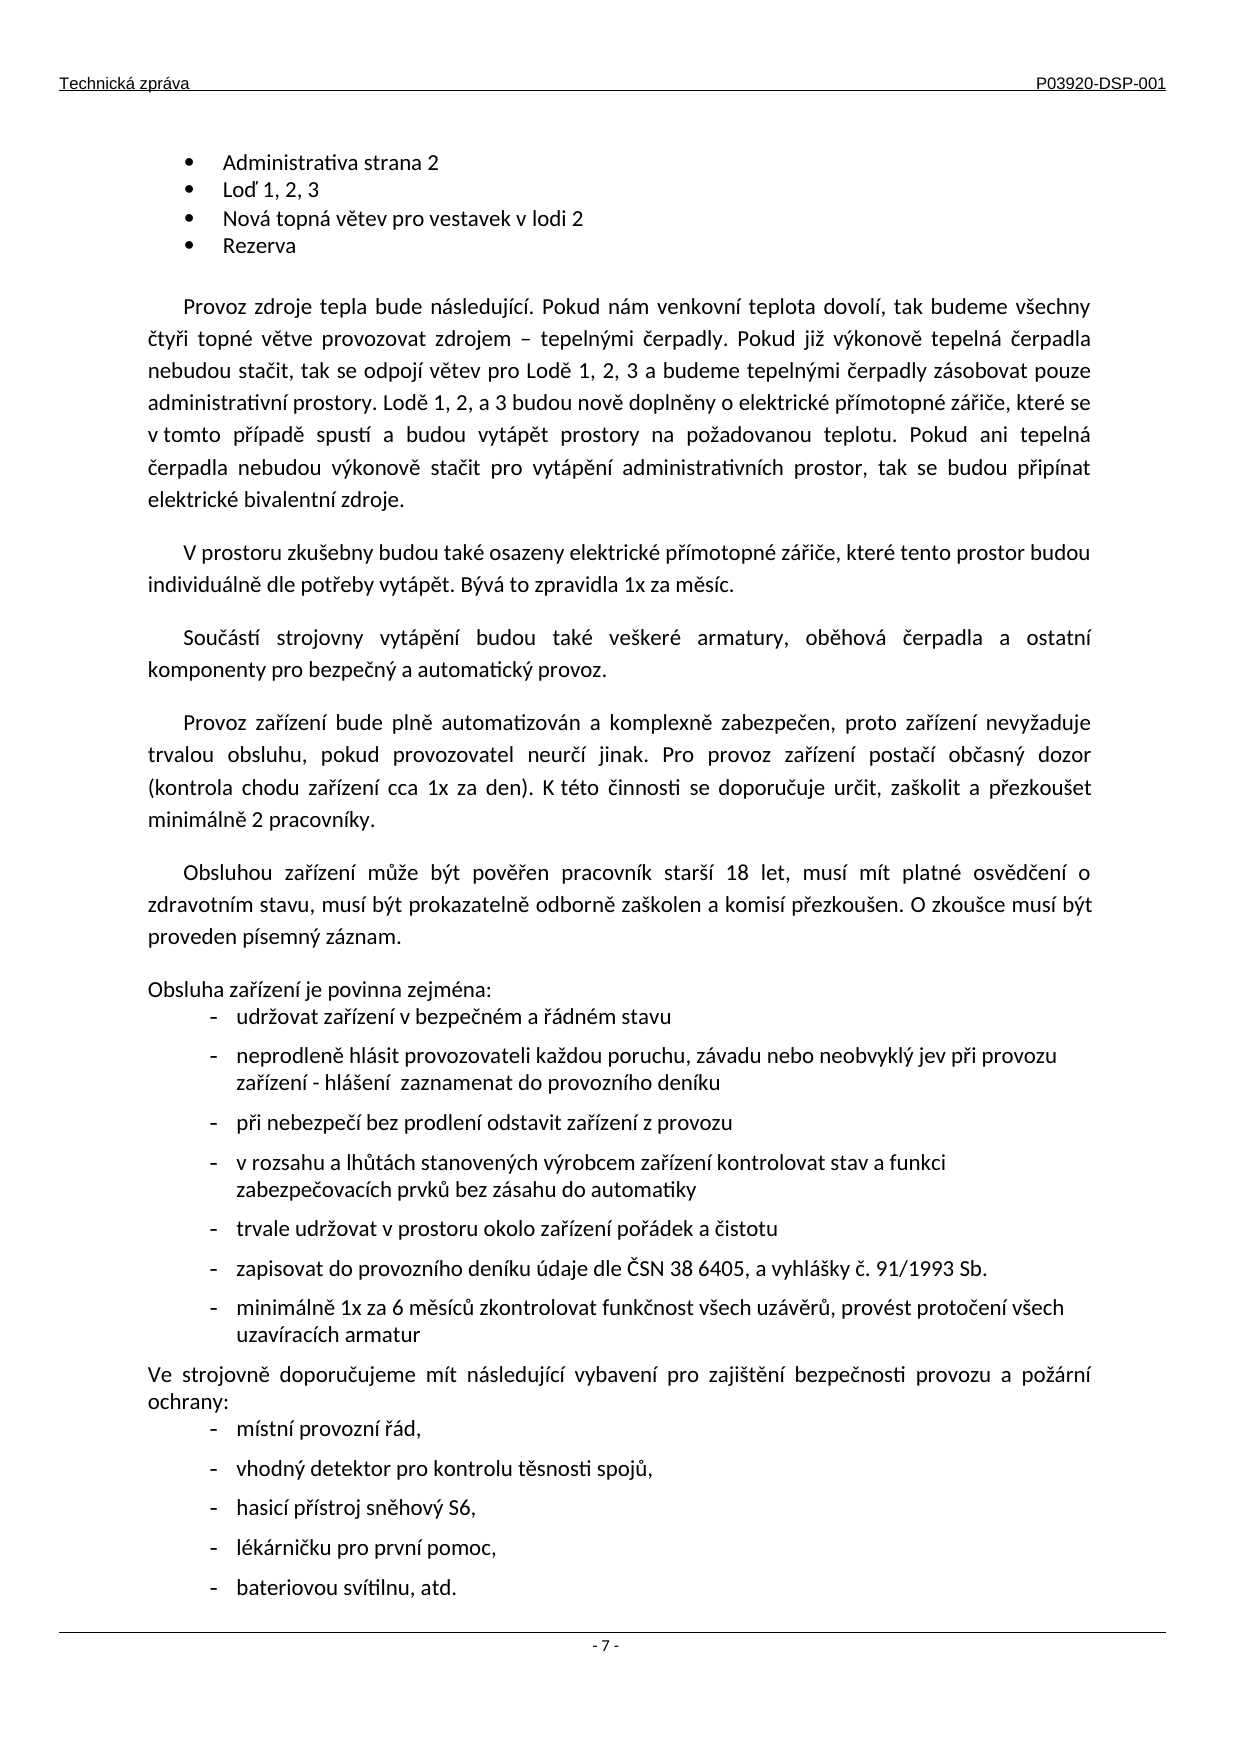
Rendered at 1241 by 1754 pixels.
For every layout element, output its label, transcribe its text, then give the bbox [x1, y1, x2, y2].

text Obsluha zařízení je povinna zejména: [148, 975, 1093, 1002]
list bateriovou svítilnu, atd. [207, 1573, 1093, 1600]
list trvale udržovat v prostoru okolo zařízení pořádek a čistotu [207, 1215, 1093, 1242]
list minimálně 1x za 6 měsíců zkontrolovat funkčnost všech uzávěrů, provést protočení všech uzavíracích armatur [207, 1294, 1093, 1348]
list Administrativa strana 2 [185, 148, 1093, 176]
list v rozsahu a lhůtách stanovených výrobcem zařízení kontrolovat stav a funkci zabezpečovacích prvků bez zásahu do automatiky [207, 1148, 1093, 1202]
list Ve strojovně doporučujeme mít následující vybavení pro zajištění bezpečnosti provozu a požární ochrany: [148, 1361, 1093, 1415]
list Loď 1, 2, 3 [185, 176, 1093, 204]
text V prostoru zkušebny budou také osazeny elektrické přímotopné zářiče, které tento prostor budou individuálně dle potřeby vytápět. Bývá to zpravidla 1x za měsíc. [148, 538, 1093, 598]
list Rezerva [185, 232, 1093, 260]
list lékárničku pro první pomoc, [207, 1534, 1093, 1561]
list místní provozní řád, [207, 1415, 1093, 1442]
text Obsluhou zařízení může být pověřen pracovník starší 18 let, musí mít platné osvědčení o zdravotním stavu, musí být prokazatelně odborně zaškolen a komisí přezkoušen. O zkoušce musí být proveden písemný záznam. [148, 858, 1093, 950]
list vhodný detektor pro kontrolu těsnosti spojů, [207, 1454, 1093, 1482]
text Součástí strojovny vytápění budou také veškeré armatury, oběhová čerpadla a ostatní komponenty pro bezpečný a automatický provoz. [148, 623, 1093, 683]
list zapisovat do provozního deníku údaje dle ČSN 38 6405, a vyhlášky č. 91/1993 Sb. [207, 1254, 1093, 1282]
text Provoz zdroje tepla bude následující. Pokud nám venkovní teplota dovolí, tak budeme všechny čtyři topné větve provozovat zdrojem – tepelnými čerpadly. Pokud již výkonově tepelná čerpadla nebudou stačit, tak se odpojí větev pro Lodě 1, 2, 3 a budeme tepelnými čerpadly zásobovat pouze administrativní prostory. Lodě 1, 2, a 3 budou nově doplněny o elektrické přímotopné zářiče, které se v tomto případě spustí a budou vytápět prostory na požadovanou teplotu. Pokud ani tepelná čerpadla nebudou výkonově stačit pro vytápění administrativních prostor, tak se budou připínat elektrické bivalentní zdroje. [148, 292, 1093, 513]
text Provoz zařízení bude plně automatizován a komplexně zabezpečen, proto zařízení nevyžaduje trvalou obsluhu, pokud provozovatel neurčí jinak. Pro provoz zařízení postačí občasný dozor (kontrola chodu zařízení cca 1x za den). K této činnosti se doporučuje určit, zaškolit a přezkoušet minimálně 2 pracovníky. [148, 708, 1093, 833]
list Nová topná větev pro vestavek v lodi 2 [185, 204, 1093, 232]
list při nebezpečí bez prodlení odstavit zařízení z provozu [207, 1109, 1093, 1136]
list neprodleně hlásit provozovateli každou poruchu, závadu nebo neobvyklý jev při provozu zařízení - hlášení zaznamenat do provozního deníku [207, 1042, 1093, 1096]
list hasicí přístroj sněhový S6, [207, 1494, 1093, 1521]
list udržovat zařízení v bezpečném a řádném stavu [207, 1002, 1093, 1029]
